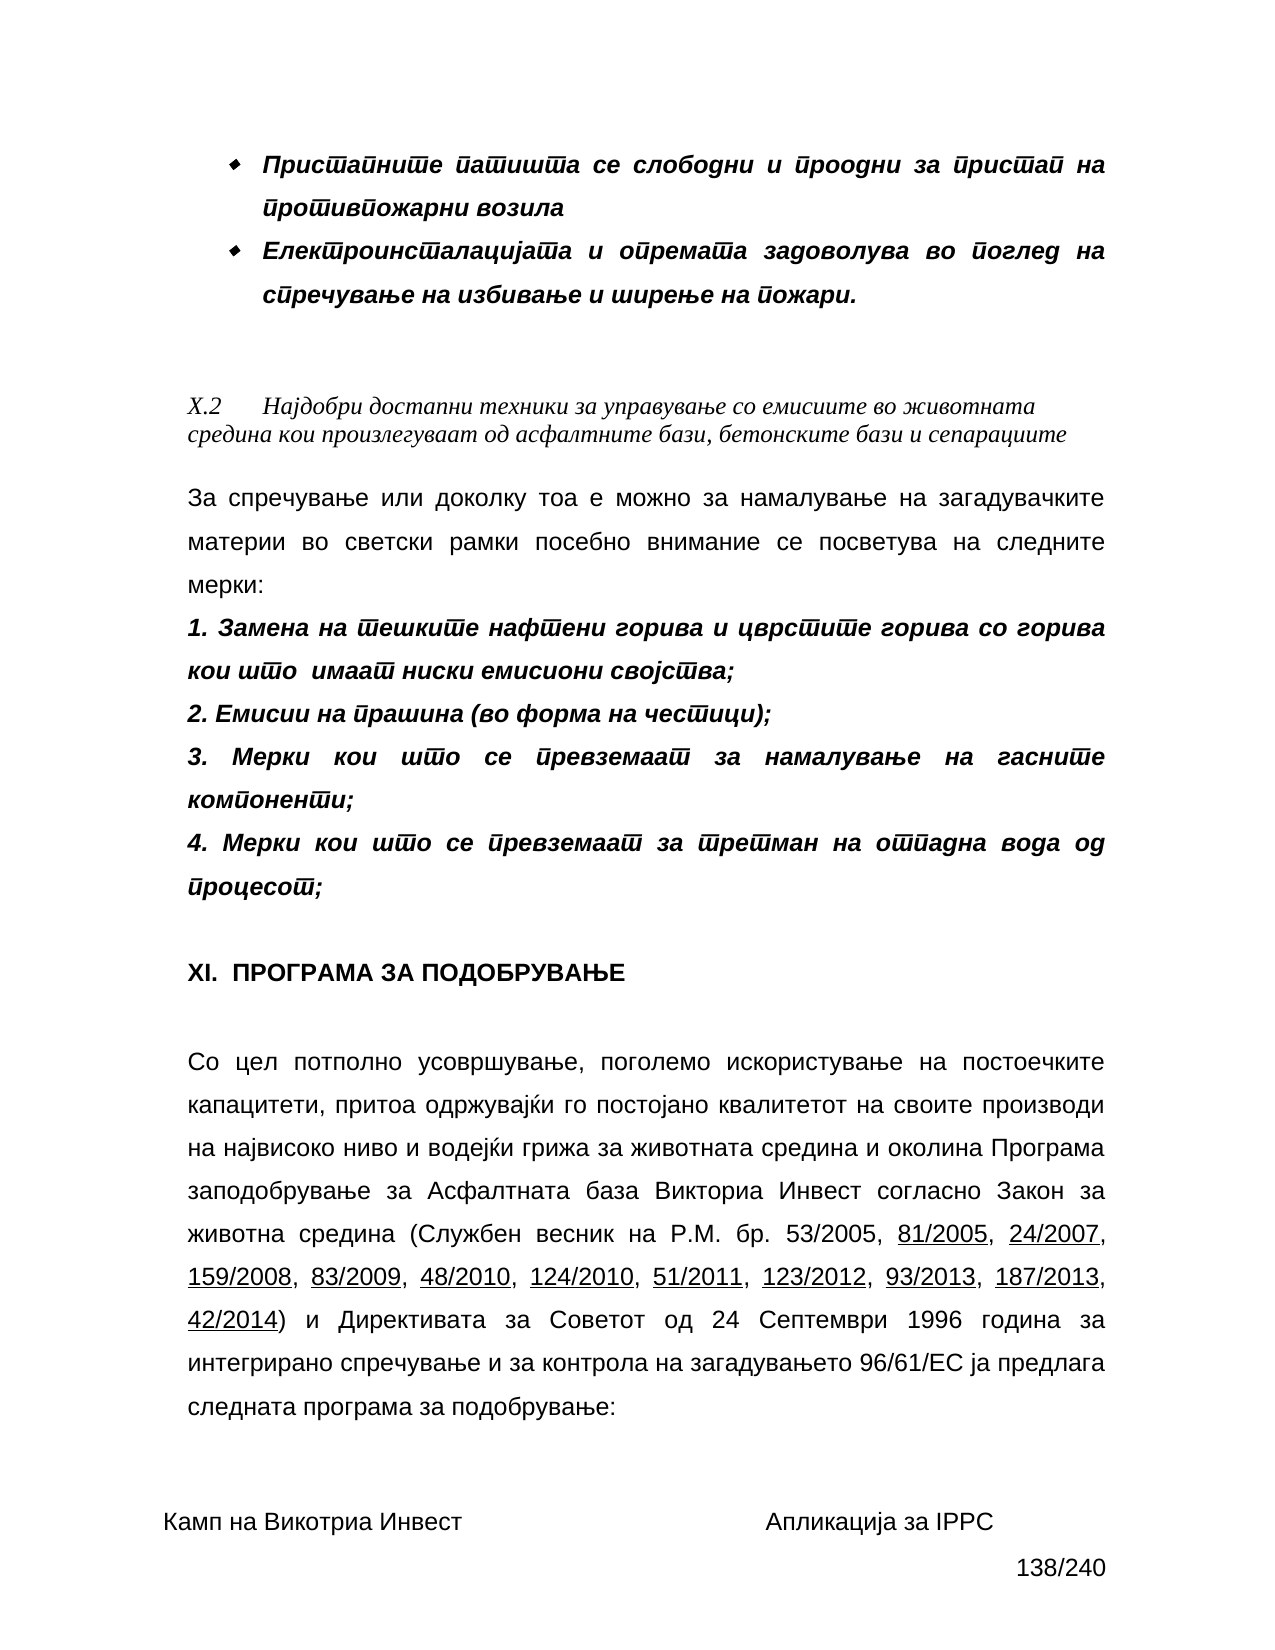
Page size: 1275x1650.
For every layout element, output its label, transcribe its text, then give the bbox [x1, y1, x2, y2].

text XI. ПРОГРАМА ЗА ПОДОБРУВАЊЕ [187, 958, 1106, 986]
text Со цел потполно усовршување, поголемо искористување на постоечките капацитети, притоа одржувајќи го постојано квалитетот на своите производи на највисоко ниво и водејќи грижа за животната средина и околина Програма заподобрување за Асфалтната база Викториа Инвест согласно Закон за животна средина (Службен весник на Р.М. бр. 53/2005, 81/2005, 24/2007, 159/2008, 83/2009, 48/2010, 124/2010, 51/2011, 123/2012, 93/2013, 187/2013, 42/2014) и Директивата за Советот од 24 Септември 1996 година за интегрирано спречување и за контрола на загадувањето 96/61/ЕС ја предлага следната програма за подобрување: [187, 1047, 1106, 1420]
text 3. Мерки кои што се превземаат за намалување на гасните компоненти; [187, 742, 1106, 814]
text 4. Мерки кои што се превземаат за третман на отпадна вода од процесот; [187, 828, 1106, 900]
subtitle X.2 Најдобри достапни техники за управување со емисиите во животната средина кои произлегуваат од асфалтните бази, бетонските бази и сепарациите [187, 391, 1106, 448]
text 1. Замена на тешките нафтени горива и цврстите горива со горива кои што имаат ниски емисиони својства; [187, 613, 1106, 684]
text 2. Емисии на прашина (во форма на честици); [187, 699, 1106, 728]
text За спречување или доколку тоа е можно за намалување на загадувачките материи во светски рамки посебно внимание се посветува на следните мерки: [187, 483, 1106, 598]
list Електроинсталацијата и опремата задоволува во поглед на спречување на избивање и ширење на пожари. [225, 236, 1106, 308]
list Пристапните патишта се слободни и проодни за пристап на противпожарни возила [225, 150, 1106, 222]
